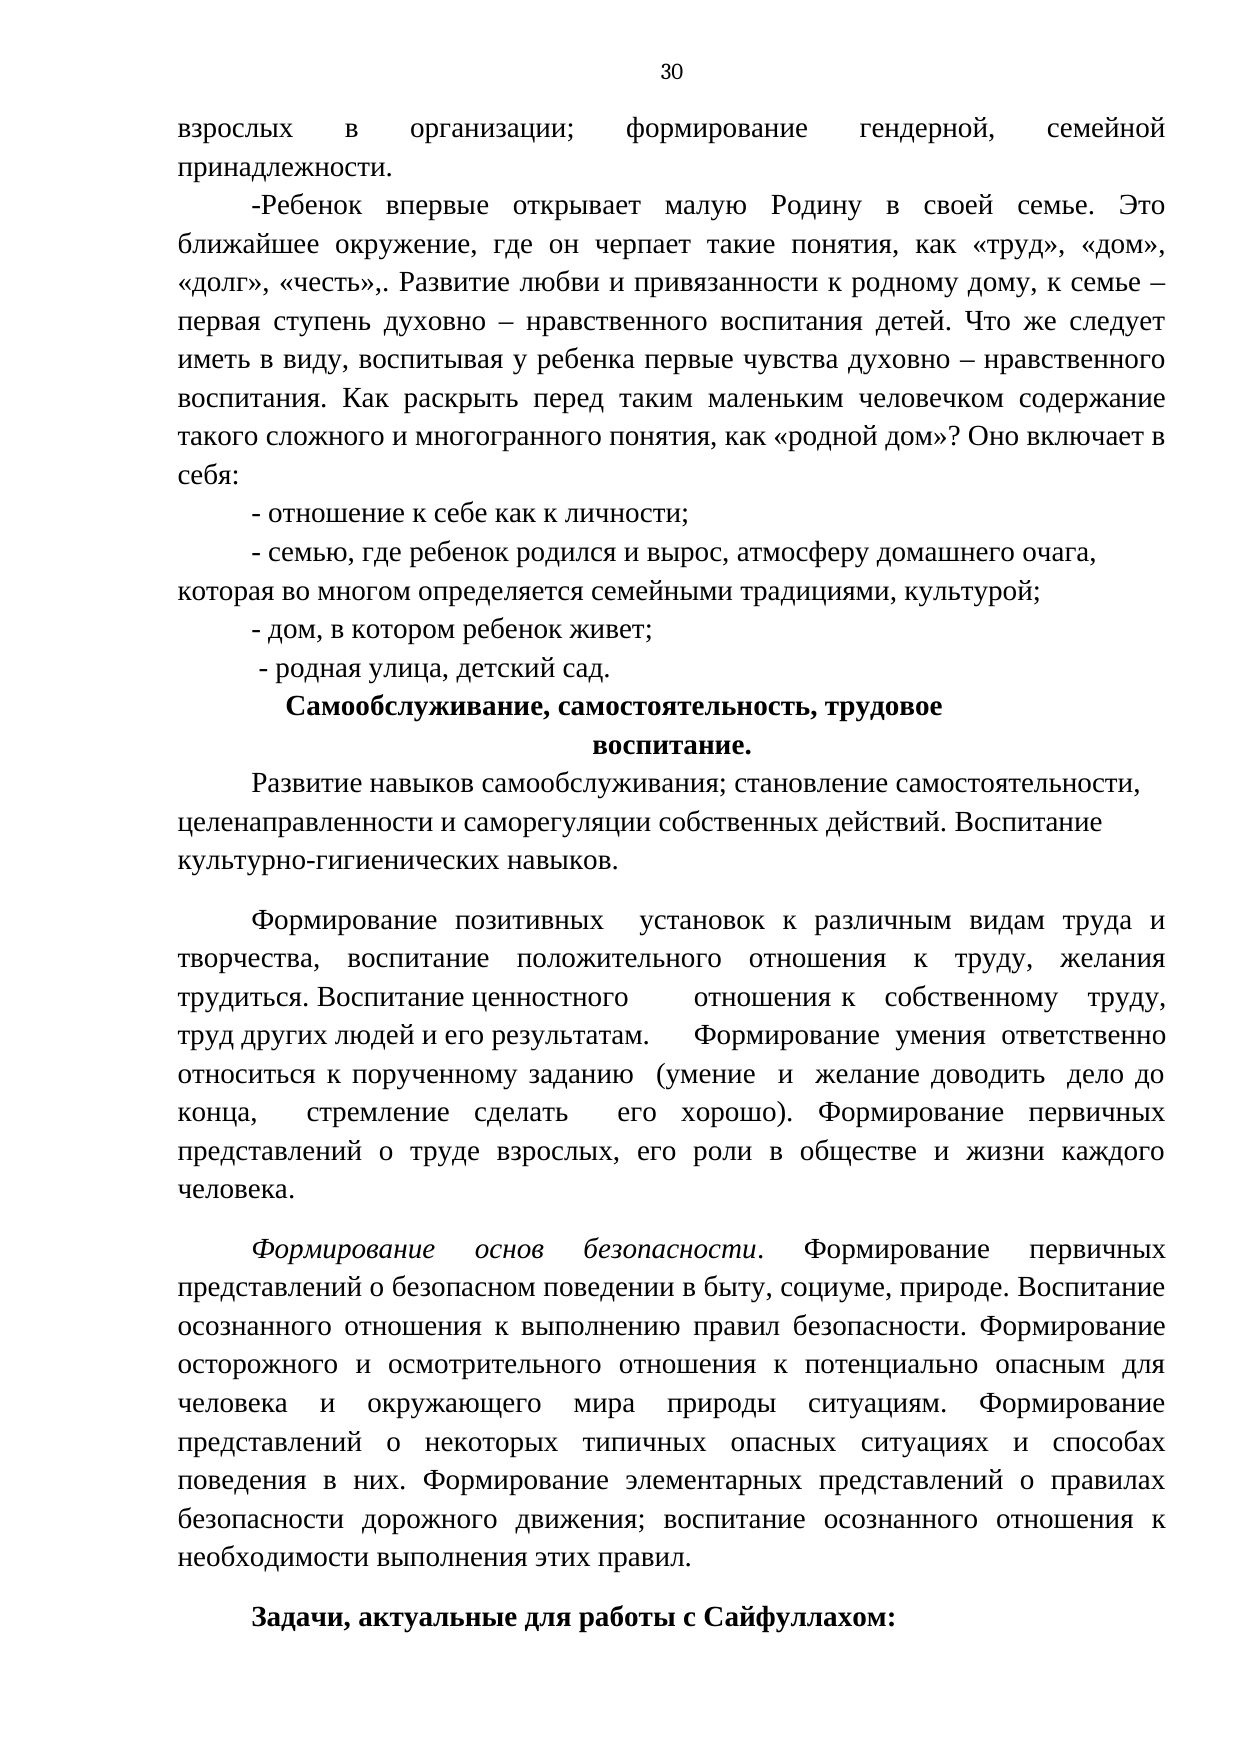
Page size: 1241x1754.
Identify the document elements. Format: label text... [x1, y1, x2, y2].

list - семью, где ребенок родился и вырос, атмосферу домашнего очага, которая во многом определяется семейными традициями, культурой; [177, 534, 1166, 606]
text Задачи, актуальные для работы с Сайфуллахом: [177, 1599, 1166, 1632]
text Самообслуживание, самостоятельность, трудовое воспитание. [177, 688, 1166, 760]
list - дом, в котором ребенок живет; [177, 611, 1166, 645]
text Формирование позитивных установок к различным видам труда и творчества, воспитание положительного отношения к труду, желания трудиться. Воспитание ценностного отношения к собственному труду, труд других людей и его результатам. Формирование умения ответственно относиться к порученному заданию (умение и желание доводить дело до конца, стремление сделать его хорошо). Формирование первичных представлений о труде взрослых, его роли в обществе и жизни каждого человека. [177, 902, 1166, 1205]
text - родная улица, детский сад. [177, 650, 1166, 683]
list Развитие навыков самообслуживания; становление самостоятельности, целенаправленности и саморегуляции собственных действий. Воспитание культурно-гигиенических навыков. [177, 765, 1166, 876]
text Формирование основ безопасности. Формирование первичных представлений о безопасном поведении в быту, социуме, природе. Воспитание осознанного отношения к выполнению правил безопасности. Формирование осторожного и осмотрительного отношения к потенциально опасным для человека и окружающего мира природы ситуациям. Формирование представлений о некоторых типичных опасных ситуациях и способах поведения в них. Формирование элементарных представлений о правилах безопасности дорожного движения; воспитание осознанного отношения к необходимости выполнения этих правил. [177, 1231, 1166, 1573]
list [177, 110, 1166, 182]
list -Ребенок впервые открывает малую Родину в своей семье. Это ближайшее окружение, где он черпает такие понятия, как «труд», «дом», «долг», «честь»,. Развитие любви и привязанности к родному дому, к семье – первая ступень духовно – нравственного воспитания детей. Что же следует иметь в виду, воспитывая у ребенка первые чувства духовно – нравственного воспитания. Как раскрыть перед таким маленьким человечком содержание такого сложного и многогранного понятия, как «родной дом»? Оно включает в себя: [177, 187, 1166, 491]
list - отношение к себе как к личности; [177, 496, 1166, 529]
